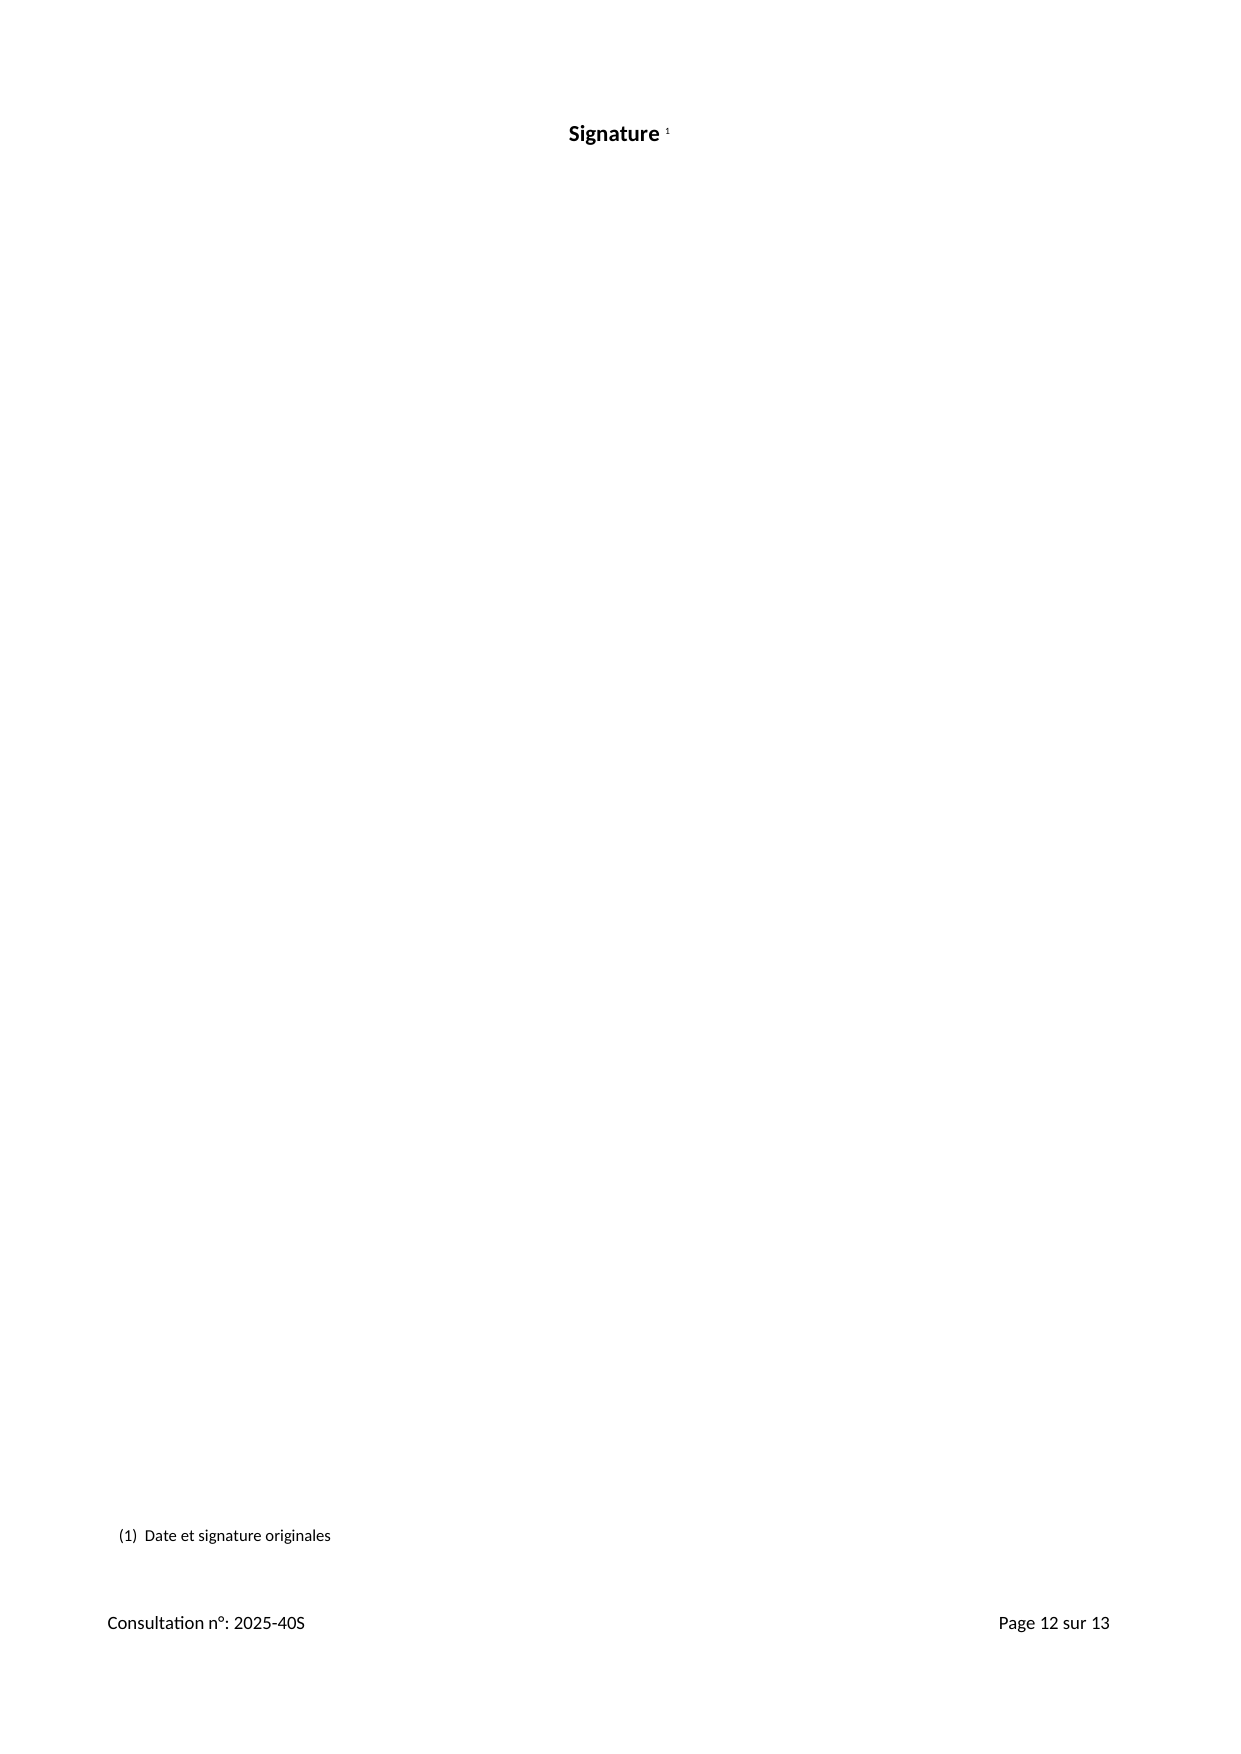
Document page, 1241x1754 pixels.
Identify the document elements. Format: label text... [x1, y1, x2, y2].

text Signature 1 [119, 119, 1119, 147]
